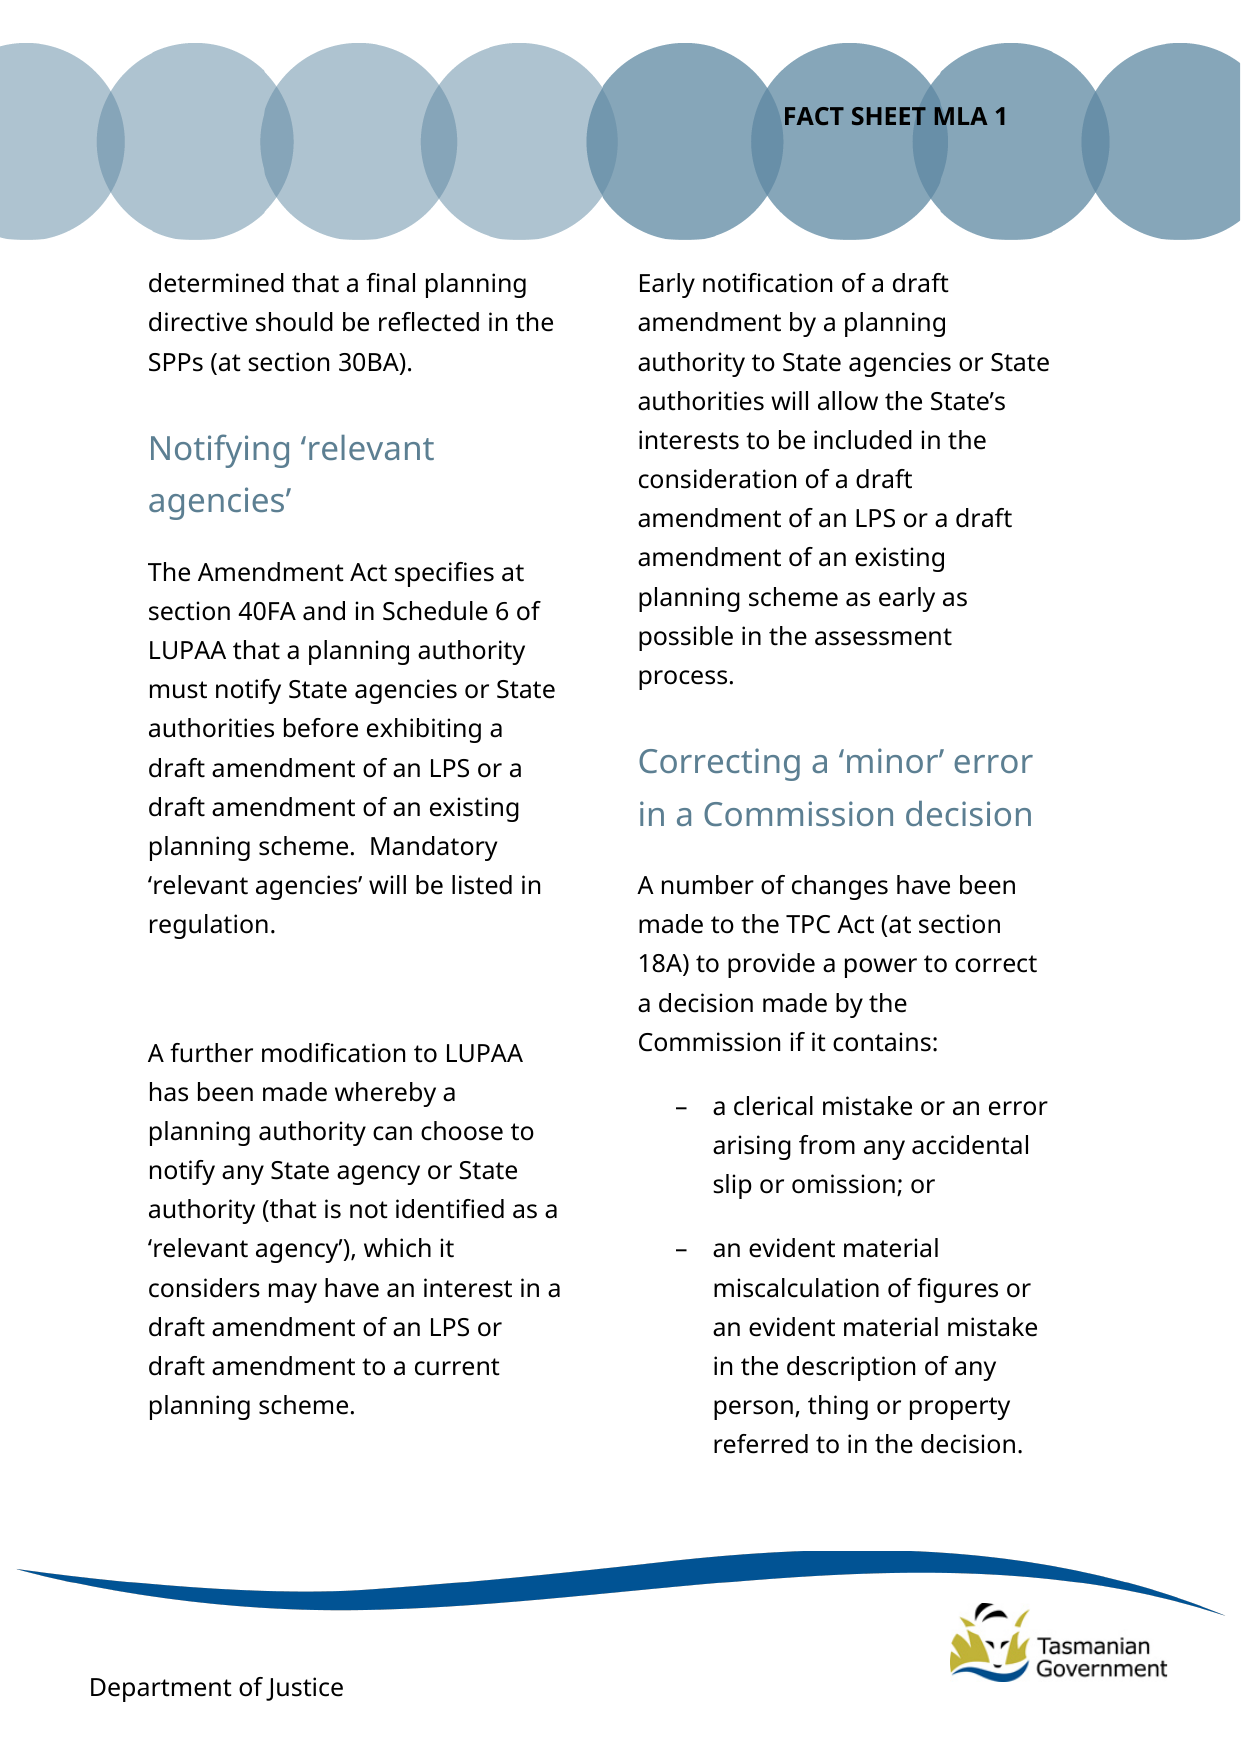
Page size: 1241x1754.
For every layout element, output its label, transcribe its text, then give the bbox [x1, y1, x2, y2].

picture [0, 43, 1241, 240]
text The Amendment Act specifies at section 40FA and in Schedule 6 of LUPAA that a planning authority must notify State agencies or State authorities before exhibiting a draft amendment of an LPS or a draft amendment of an existing planning scheme. Mandatory ‘relevant agencies’ will be listed in regulation. [148, 554, 563, 941]
text Early notification of a draft amendment by a planning authority to State agencies or State authorities will allow the State’s interests to be included in the consideration of a draft amendment of an LPS or a draft amendment of an existing planning scheme as early as possible in the assessment process. [637, 266, 1053, 692]
subtitle Notifying ‘relevant agencies’ [148, 425, 563, 523]
picture [16, 1551, 1225, 1682]
list an evident material miscalculation of figures or an evident material mistake in the description of any person, thing or property referred to in the decision. [675, 1231, 1053, 1461]
text A number of changes have been made to the TPC Act (at section 18A) to provide a power to correct a decision made by the Commission if it contains: [637, 868, 1053, 1058]
text A further modification to LUPAA has been made whereby a planning authority can choose to notify any State agency or State authority (that is not identified as a ‘relevant agency’), which it considers may have an interest in a draft amendment of an LPS or draft amendment to a current planning scheme. [148, 1035, 563, 1422]
subtitle Correcting a ‘minor’ error in a Commission decision [637, 738, 1053, 836]
list a clerical mistake or an error arising from any accidental slip or omission; or [675, 1088, 1053, 1201]
